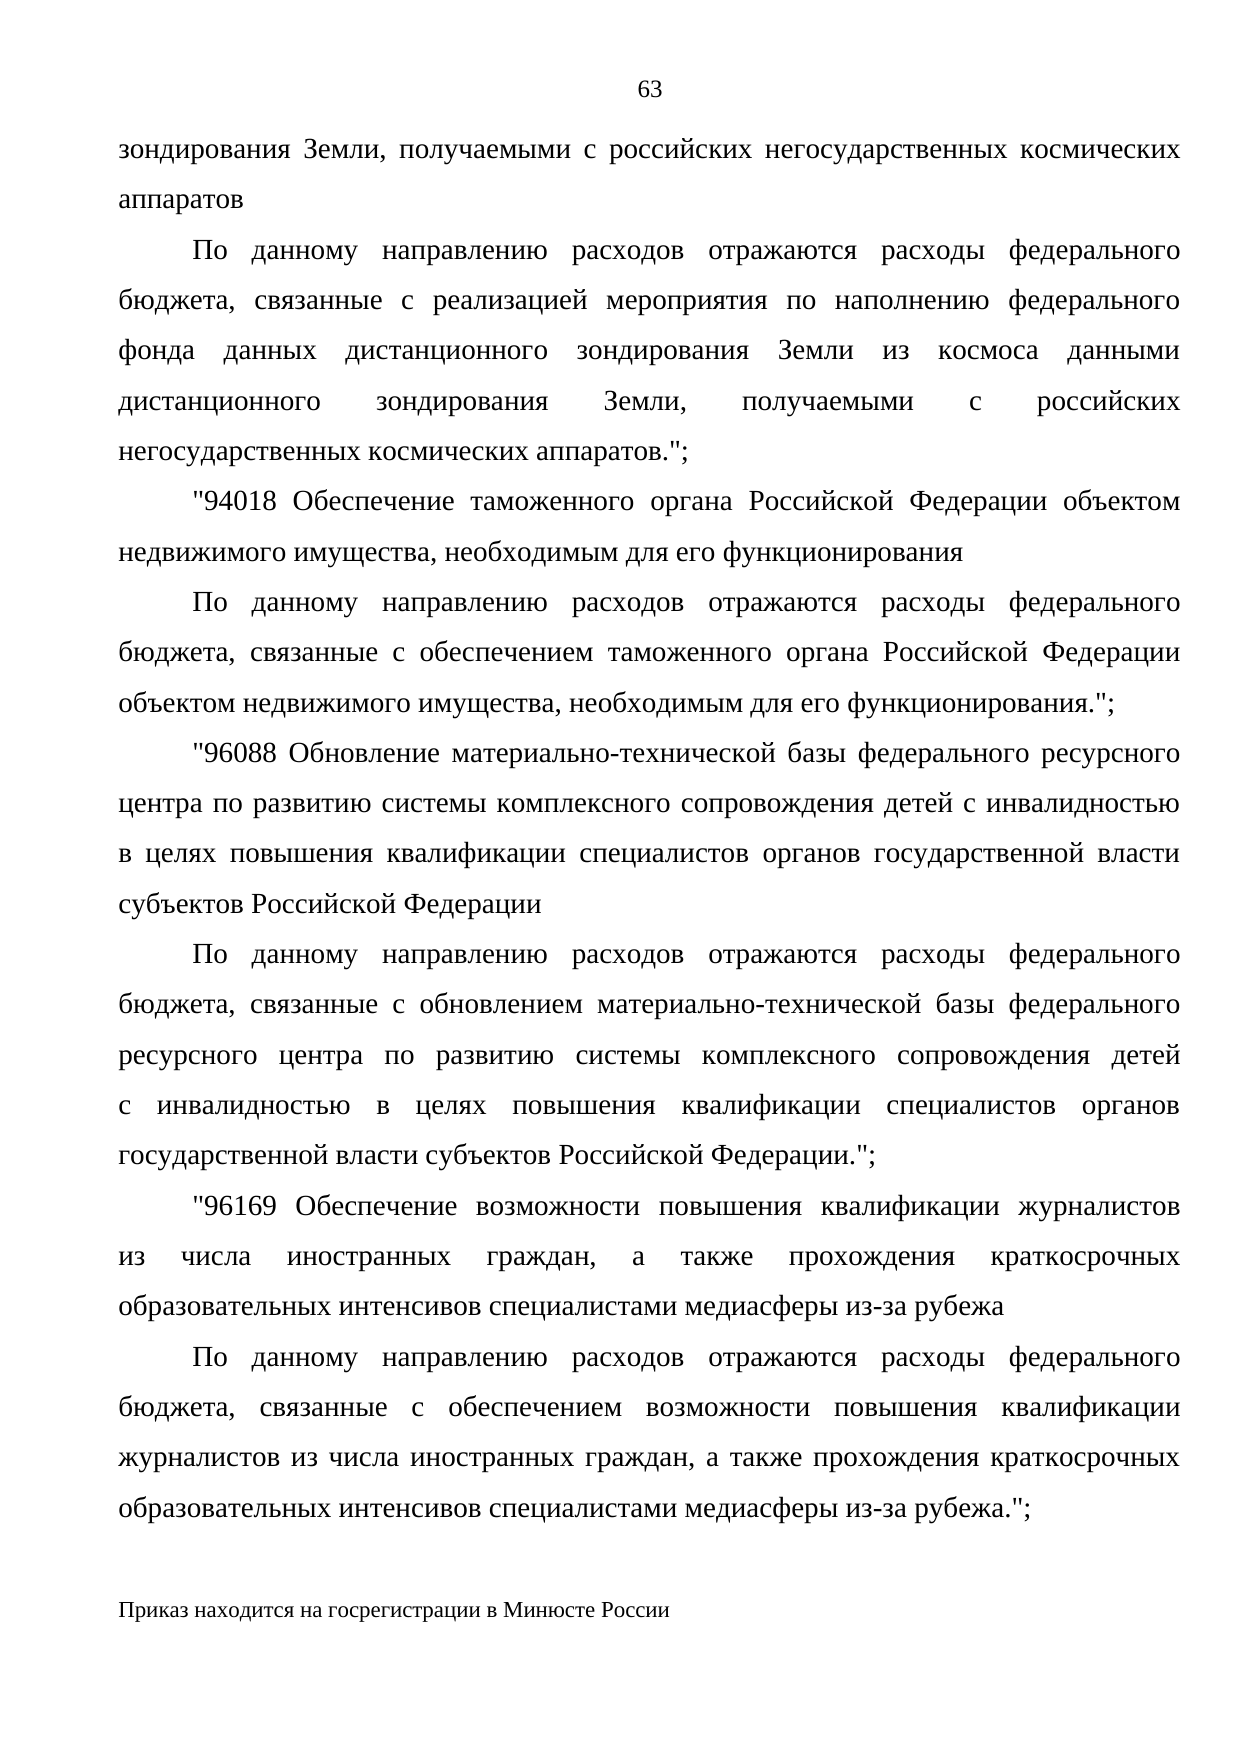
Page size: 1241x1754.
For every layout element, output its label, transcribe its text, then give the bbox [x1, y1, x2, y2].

text "96169 Обеспечение возможности повышения квалификации журналистов из числа иностранных граждан, а также прохождения краткосрочных образовательных интенсивов специалистами медиасферы из-за рубежа [118, 1188, 1181, 1322]
text По данному направлению расходов отражаются расходы федерального бюджета, связанные с обновлением материально-технической базы федерального ресурсного центра по развитию системы комплексного сопровождения детей с инвалидностью в целях повышения квалификации специалистов органов государственной власти субъектов Российской Федерации."; [118, 936, 1181, 1171]
text "96088 Обновление материально-технической базы федерального ресурсного центра по развитию системы комплексного сопровождения детей с инвалидностью в целях повышения квалификации специалистов органов государственной власти субъектов Российской Федерации [118, 735, 1181, 919]
text По данному направлению расходов отражаются расходы федерального бюджета, связанные с обеспечением таможенного органа Российской Федерации объектом недвижимого имущества, необходимым для его функционирования."; [118, 584, 1181, 718]
text По данному направлению расходов отражаются расходы федерального бюджета, связанные с реализацией мероприятия по наполнению федерального фонда данных дистанционного зондирования Земли из космоса данными дистанционного зондирования Земли, получаемыми с российских негосударственных космических аппаратов."; [118, 232, 1181, 467]
text По данному направлению расходов отражаются расходы федерального бюджета, связанные с обеспечением возможности повышения квалификации журналистов из числа иностранных граждан, а также прохождения краткосрочных образовательных интенсивов специалистами медиасферы из-за рубежа."; [118, 1339, 1181, 1523]
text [118, 131, 1181, 215]
text "94018 Обеспечение таможенного органа Российской Федерации объектом недвижимого имущества, необходимым для его функционирования [118, 483, 1181, 567]
